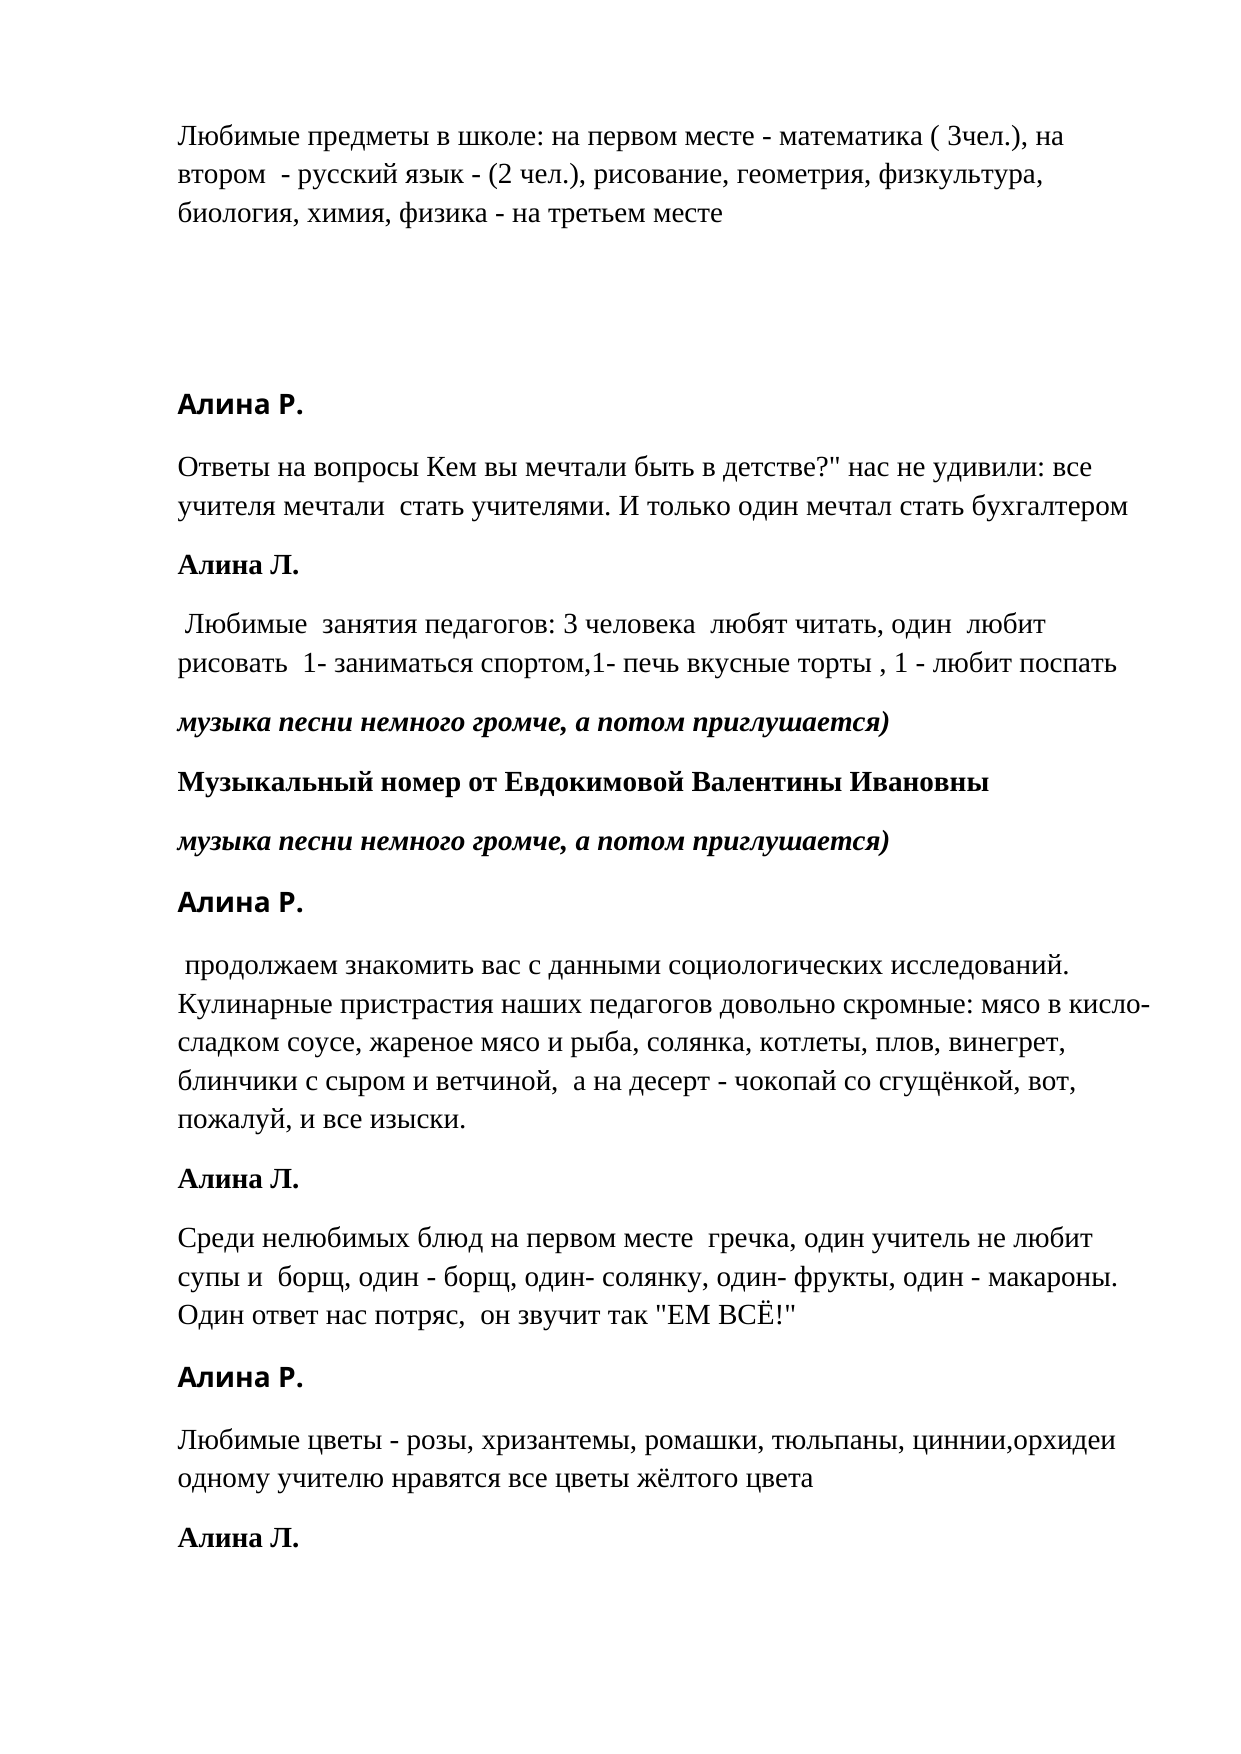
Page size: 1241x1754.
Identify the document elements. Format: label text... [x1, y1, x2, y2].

text Среди нелюбимых блюд на первом месте гречка, один учитель не любит супы и борщ, один - борщ, один- солянку, один- фрукты, один - макароны. Один ответ нас потряс, он звучит так "ЕМ ВСЁ!" [177, 1220, 1152, 1331]
text музыка песни немного громче, а потом приглушается) [177, 823, 1152, 857]
text Алина Л. [177, 1520, 1152, 1553]
text Ответы на вопросы Кем вы мечтали быть в детстве?" нас не удивили: все учителя мечтали стать учителями. И только один мечтал стать бухгалтером [177, 449, 1152, 521]
text продолжаем знакомить вас с данными социологических исследований. Кулинарные пристрастия наших педагогов довольно скромные: мясо в кисло-сладком соусе, жареное мясо и рыба, солянка, котлеты, плов, винегрет, блинчики с сыром и ветчиной, а на десерт - чокопай со сгущёнкой, вот, пожалуй, и все изыски. [177, 947, 1152, 1135]
text Алина Р. [177, 384, 1152, 423]
text Любимые цветы - розы, хризантемы, ромашки, тюльпаны, циннии,орхидеи одному учителю нравятся все цветы жёлтого цвета [177, 1422, 1152, 1494]
text Алина Л. [177, 1161, 1152, 1194]
text Алина Р. [177, 883, 1152, 921]
text Музыкальный номер от Евдокимовой Валентины Ивановны [177, 764, 1152, 797]
text музыка песни немного громче, а потом приглушается) [177, 704, 1152, 738]
text Любимые предметы в школе: на первом месте - математика ( 3чел.), на втором - русский язык - (2 чел.), рисование, геометрия, физкультура, биология, химия, физика - на третьем месте [177, 118, 1152, 229]
text Алина Р. [177, 1357, 1152, 1395]
text Алина Л. [177, 547, 1152, 581]
text Любимые занятия педагогов: 3 человека любят читать, один любит рисовать 1- заниматься спортом,1- печь вкусные торты , 1 - любит поспать [177, 607, 1152, 679]
